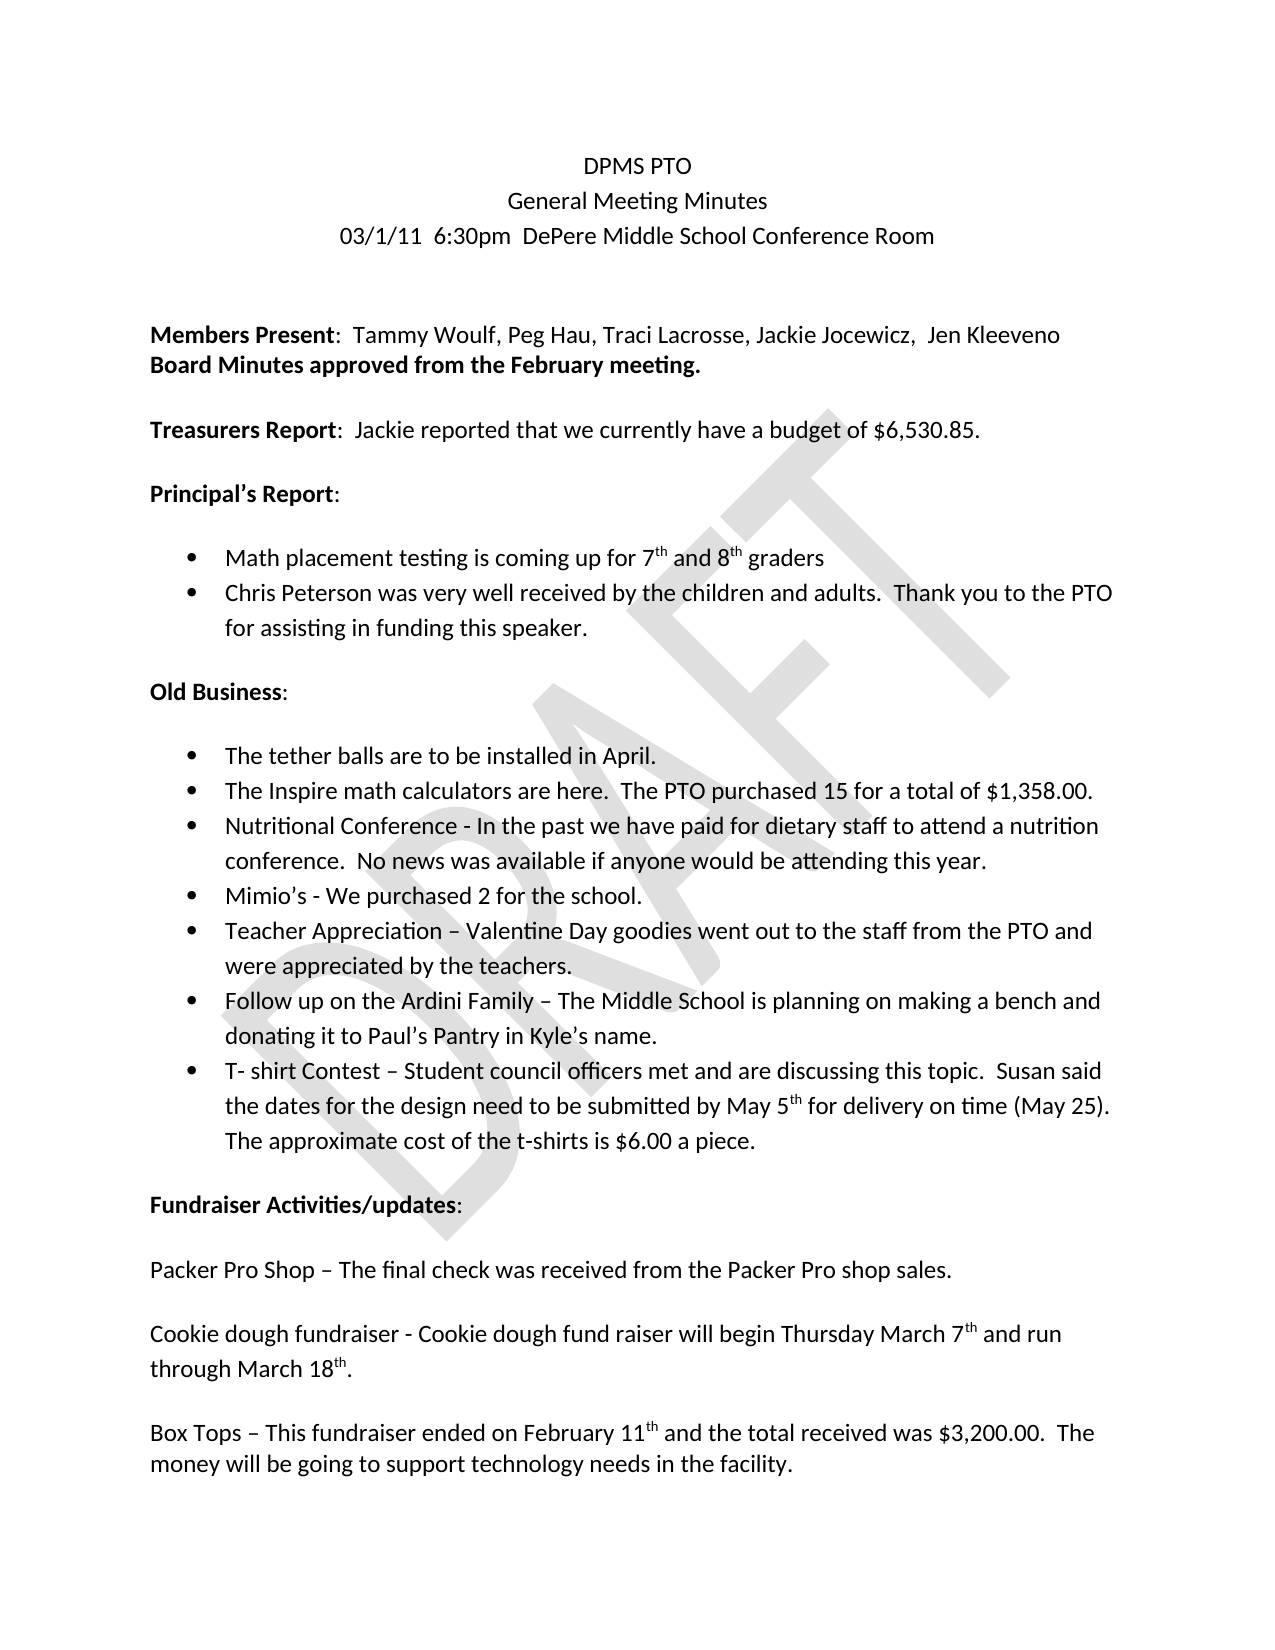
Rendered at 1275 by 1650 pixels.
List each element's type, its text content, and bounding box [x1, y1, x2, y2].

text General Meeting Minutes [150, 185, 1125, 216]
list Follow up on the Ardini Family – The Middle School is planning on making a bench and donating it to Paul’s Pantry in Kyle’s name. [187, 986, 1125, 1051]
text DPMS PTO [150, 150, 1125, 181]
text Cookie dough fundraiser - Cookie dough fund raiser will begin Thursday March 7th and run through March 18th. [150, 1318, 1125, 1383]
list Chris Peterson was very well received by the children and adults. Thank you to the PTO for assisting in funding this speaker. [187, 577, 1125, 643]
text Board Minutes approved from the February meeting. [150, 350, 1125, 380]
text Members Present: Tammy Woulf, Peg Hau, Traci Lacrosse, Jackie Jocewicz, Jen Kleeveno [150, 319, 1125, 350]
text Packer Pro Shop – The final check was received from the Packer Pro shop sales. [150, 1254, 1125, 1284]
list Teacher Appreciation – Valentine Day goodies went out to the staff from the PTO and were appreciated by the teachers. [187, 916, 1125, 981]
list T- shirt Contest – Student council officers met and are discussing this topic. Susan said the dates for the design need to be submitted by May 5th for delivery on time (May 25). The approximate cost of the t-shirts is $6.00 a piece. [187, 1056, 1125, 1156]
list Nutritional Conference - In the past we have paid for dietary staff to attend a nutrition conference. No news was available if anyone would be attending this year. [187, 811, 1125, 876]
list Mimio’s - We purchased 2 for the school. [187, 881, 1125, 911]
text Principal’s Report: [150, 478, 1125, 508]
list The tether balls are to be installed in April. [187, 741, 1125, 771]
text Box Tops – This fundraiser ended on February 11th and the total received was $3,200.00. The money will be going to support technology needs in the facility. [150, 1417, 1125, 1478]
list Math placement testing is coming up for 7th and 8th graders [187, 542, 1125, 573]
list The Inspire math calculators are here. The PTO purchased 15 for a total of $1,358.00. [187, 776, 1125, 806]
text Treasurers Report: Jackie reported that we currently have a budget of $6,530.85. [150, 414, 1125, 444]
text Fundraiser Activities/updates: [150, 1190, 1125, 1220]
text Old Business: [150, 676, 1125, 707]
text 03/1/11 6:30pm DePere Middle School Conference Room [150, 220, 1125, 251]
